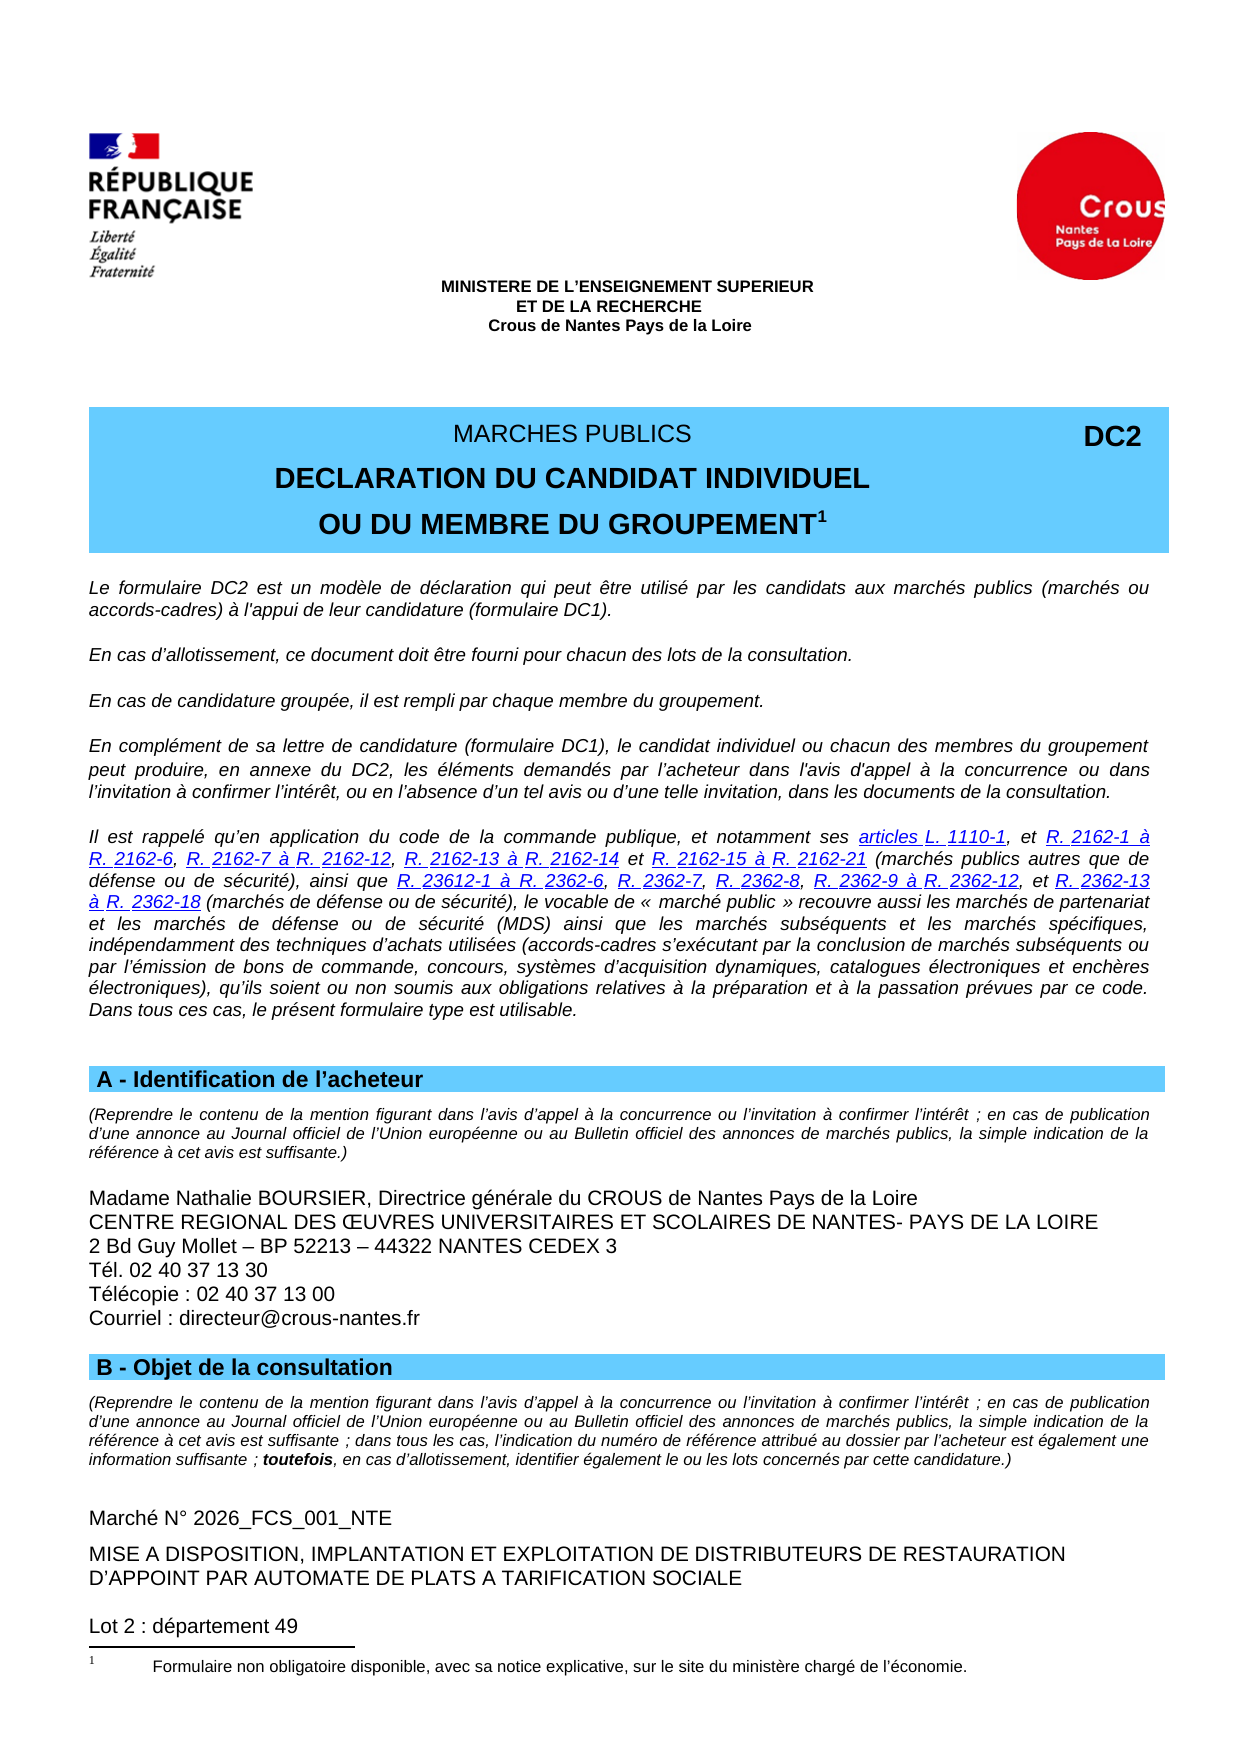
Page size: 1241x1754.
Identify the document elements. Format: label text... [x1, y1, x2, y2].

subtitle En cas d’allotissement, ce document doit être fourni pour chacun des lots de la consultation. [89, 644, 1152, 666]
text 2 Bd Guy Mollet – BP 52213 – 44322 NANTES CEDEX 3 [89, 1234, 1152, 1258]
text En complément de sa lettre de candidature (formulaire DC1), le candidat individuel ou chacun des membres du groupement peut produire, en annexe du DC2, les éléments demandés par l’acheteur dans l'avis d'appel à la concurrence ou dans l’invitation à confirmer l’intérêt, ou en l’absence d’un tel avis ou d’une telle invitation, dans les documents de la consultation. [89, 735, 1152, 802]
text Marché N° 2026_FCS_001_NTE [89, 1506, 1108, 1530]
text (Reprendre le contenu de la mention figurant dans l’avis d’appel à la concurrence ou l’invitation à confirmer l’intérêt ; en cas de publication d’une annonce au Journal officiel de l’Union européenne ou au Bulletin officiel des annonces de marchés publics, la simple indication de la référence à cet avis est suffisante ; dans tous les cas, l’indication du numéro de référence attribué au dossier par l’acheteur est également une information suffisante ; toutefois, en cas d’allotissement, identifier également le ou les lots concernés par cette candidature.) [89, 1393, 1152, 1469]
subtitle (Reprendre le contenu de la mention figurant dans l’avis d’appel à la concurrence ou l’invitation à confirmer l’intérêt ; en cas de publication d’une annonce au Journal officiel de l’Union européenne ou au Bulletin officiel des annonces de marchés publics, la simple indication de la référence à cet avis est suffisante.) [89, 1105, 1152, 1162]
table_header B - Objet de la consultation [89, 1354, 1165, 1380]
picture [1016, 181, 1165, 280]
text MISE A DISPOSITION, IMPLANTATION ET EXPLOITATION DE DISTRIBUTEURS DE RESTAURATION D’APPOINT PAR AUTOMATE DE PLATS A TARIFICATION SOCIALE [89, 1542, 1152, 1590]
table_header DC2 [1056, 407, 1169, 553]
text Il est rappelé qu’en application du code de la commande publique, et notamment ses articles L. 1110-1, et R. 2162-1 à R. 2162-6, R. 2162-7 à R. 2162-12, R. 2162-13 à R. 2162-14 et R. 2162-15 à R. 2162-21 (marchés publics autres que de défense ou de sécurité), ainsi que R. 23612-1 à R. 2362-6, R. 2362-7, R. 2362-8, R. 2362-9 à R. 2362-12, et R. 2362-13 à R. 2362-18 (marchés de défense ou de sécurité), le vocable de « marché public » recouvre aussi les marchés de partenariat et les marchés de défense ou de sécurité (MDS) ainsi que les marchés subséquents et les marchés spécifiques, indépendamment des techniques d’achats utilisées (accords-cadres s’exécutant par la conclusion de marchés subséquents ou par l’émission de bons de commande, concours, systèmes d’acquisition dynamiques, catalogues électroniques et enchères électroniques), qu’ils soient ou non soumis aux obligations relatives à la préparation et à la passation prévues par ce code. Dans tous ces cas, le présent formulaire type est utilisable. [89, 826, 1152, 1020]
text En cas de candidature groupée, il est rempli par chaque membre du groupement. [89, 689, 1152, 711]
text Lot 2 : département 49 [89, 1614, 1152, 1638]
text Tél. 02 40 37 13 30 [89, 1258, 1152, 1282]
text CENTRE REGIONAL DES ŒUVRES UNIVERSITAIRES ET SCOLAIRES DE NANTES- PAYS DE LA LOIRE [89, 1210, 1152, 1234]
text Madame Nathalie BOURSIER, Directrice générale du CROUS de Nantes Pays de la Loire [89, 1186, 1152, 1210]
subtitle Le formulaire DC2 est un modèle de déclaration qui peut être utilisé par les candidats aux marchés publics (marchés ou accords-cadres) à l'appui de leur candidature (formulaire DC1). [89, 577, 1152, 620]
text Télécopie : 02 40 37 13 00 [89, 1282, 1152, 1306]
text MINISTERE DE L’ENSEIGNEMENT SUPERIEUR [228, 277, 989, 296]
text ET DE LA RECHERCHE [228, 296, 989, 316]
picture [1016, 132, 1165, 157]
text Courriel : directeur@crous-nantes.fr [89, 1306, 1152, 1330]
picture [48, 92, 344, 389]
table_header [89, 157, 1174, 181]
table_header A - Identification de l’acheteur [89, 1066, 1165, 1092]
text Crous de Nantes Pays de la Loire [89, 316, 1152, 335]
table_header MARCHES PUBLICS DECLARATION DU candidat INDIVIDUEL OU DU MEMBRE DU GROUPEMENT [89, 407, 1056, 553]
